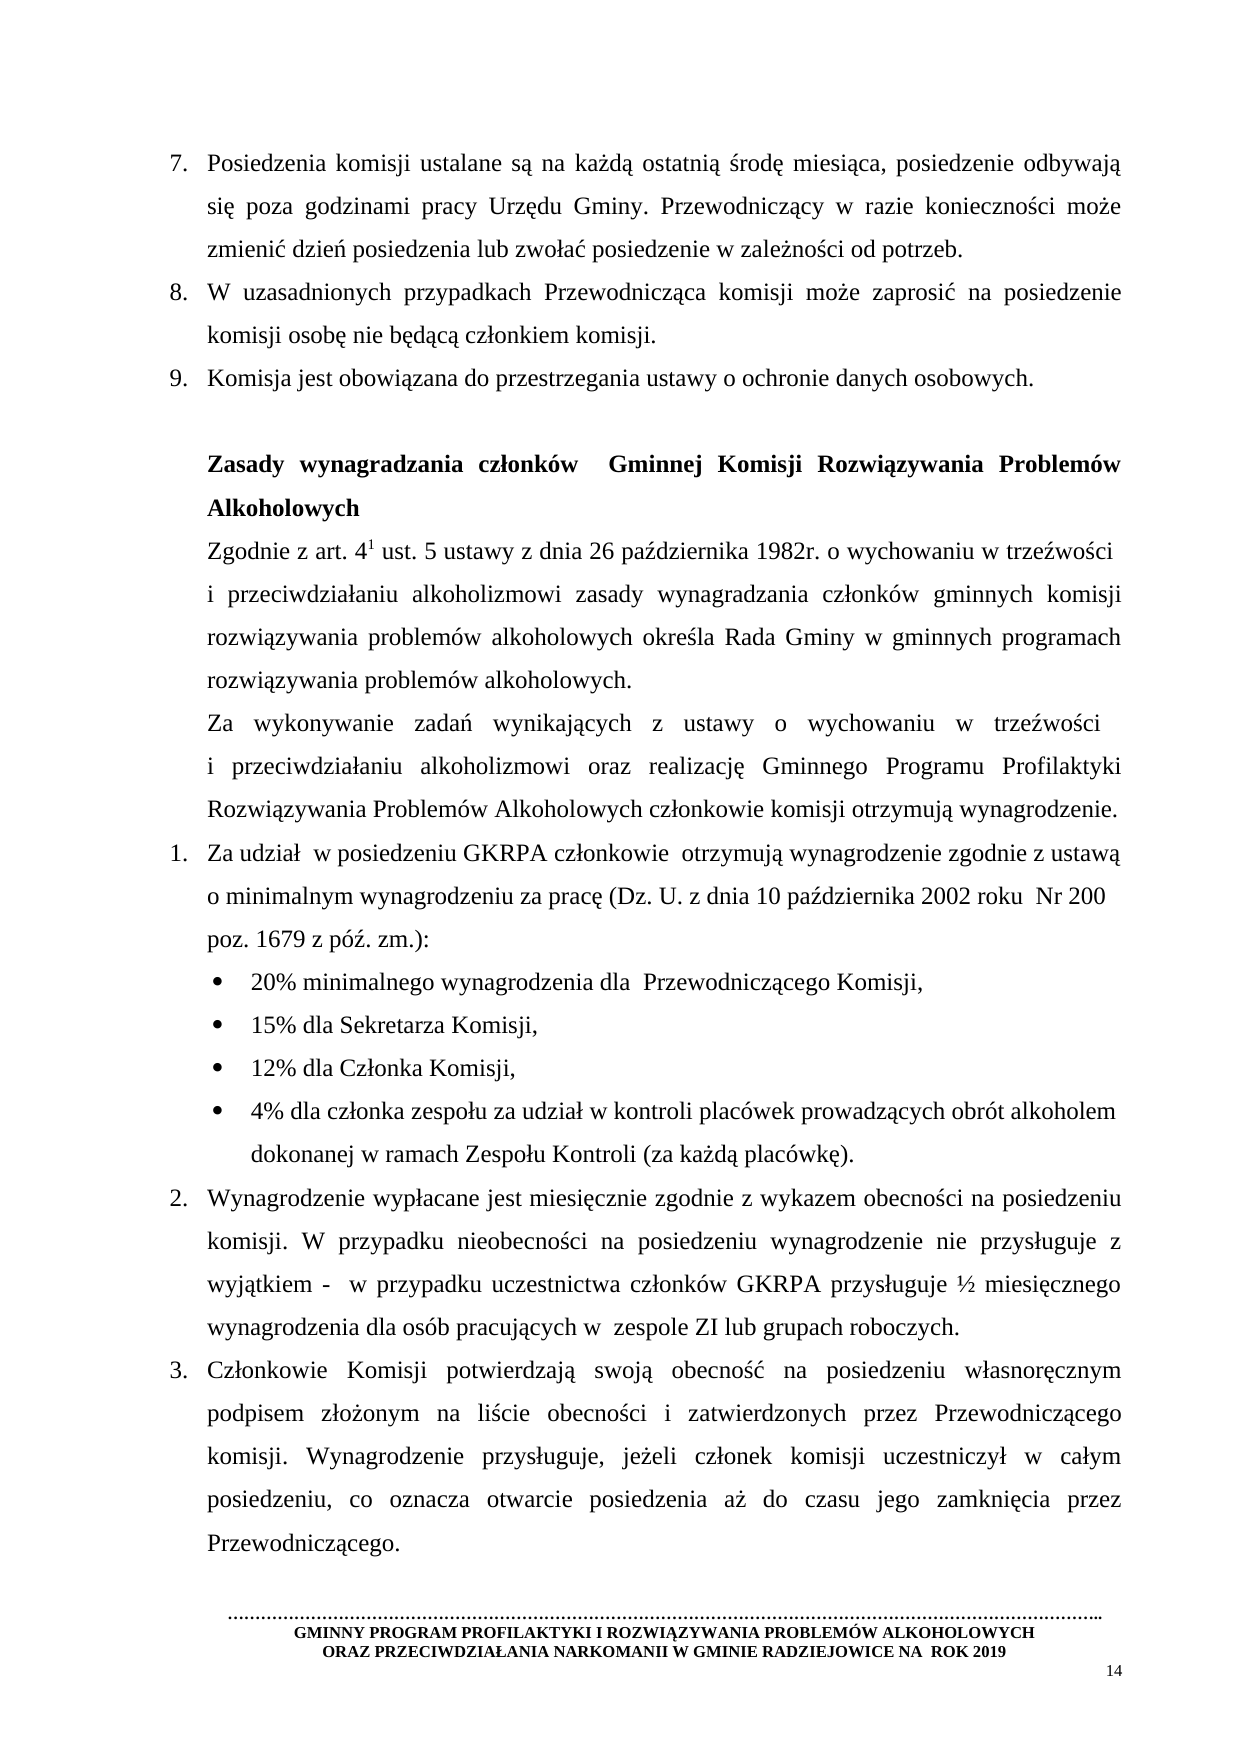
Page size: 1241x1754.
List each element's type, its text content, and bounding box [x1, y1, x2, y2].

list Za udział w posiedzeniu GKRPA członkowie otrzymują wynagrodzenie zgodnie z ustawą o minimalnym wynagrodzeniu za pracę (Dz. U. z dnia 10 października 2002 roku Nr 200 poz. 1679 z póź. zm.): [169, 838, 1122, 953]
list Wynagrodzenie wypłacane jest miesięcznie zgodnie z wykazem obecności na posiedzeniu komisji. W przypadku nieobecności na posiedzeniu wynagrodzenie nie przysługuje z wyjątkiem - w przypadku uczestnictwa członków GKRPA przysługuje ½ miesięcznego wynagrodzenia dla osób pracujących w zespole ZI lub grupach roboczych. [169, 1183, 1122, 1341]
list 15% dla Sekretarza Komisji, [213, 1010, 1122, 1039]
list W uzasadnionych przypadkach Przewodnicząca komisji może zaprosić na posiedzenie komisji osobę nie będącą członkiem komisji. [169, 277, 1122, 349]
text Za wykonywanie zadań wynikających z ustawy o wychowaniu w trzeźwości i przeciwdziałaniu alkoholizmowi oraz realizację Gminnego Programu Profilaktyki Rozwiązywania Problemów Alkoholowych członkowie komisji otrzymują wynagrodzenie. [207, 708, 1122, 823]
list Członkowie Komisji potwierdzają swoją obecność na posiedzeniu własnoręcznym podpisem złożonym na liście obecności i zatwierdzonych przez Przewodniczącego komisji. Wynagrodzenie przysługuje, jeżeli członek komisji uczestniczył w całym posiedzeniu, co oznacza otwarcie posiedzenia aż do czasu jego zamknięcia przez Przewodniczącego. [169, 1355, 1122, 1556]
text Zasady wynagradzania członków Gminnej Komisji Rozwiązywania Problemów Alkoholowych [207, 449, 1122, 521]
list 12% dla Członka Komisji, [213, 1053, 1122, 1082]
list Komisja jest obowiązana do przestrzegania ustawy o ochronie danych osobowych. [169, 363, 1122, 392]
list Posiedzenia komisji ustalane są na każdą ostatnią środę miesiąca, posiedzenie odbywają się poza godzinami pracy Urzędu Gminy. Przewodniczący w razie konieczności może zmienić dzień posiedzenia lub zwołać posiedzenie w zależności od potrzeb. [169, 148, 1122, 263]
text Zgodnie z art. 41 ust. 5 ustawy z dnia 26 października 1982r. o wychowaniu w trzeźwości i przeciwdziałaniu alkoholizmowi zasady wynagradzania członków gminnych komisji rozwiązywania problemów alkoholowych określa Rada Gminy w gminnych programach rozwiązywania problemów alkoholowych. [207, 536, 1122, 694]
list 20% minimalnego wynagrodzenia dla Przewodniczącego Komisji, [213, 967, 1122, 996]
list 4% dla członka zespołu za udział w kontroli placówek prowadzących obrót alkoholem dokonanej w ramach Zespołu Kontroli (za każdą placówkę). [213, 1096, 1122, 1168]
